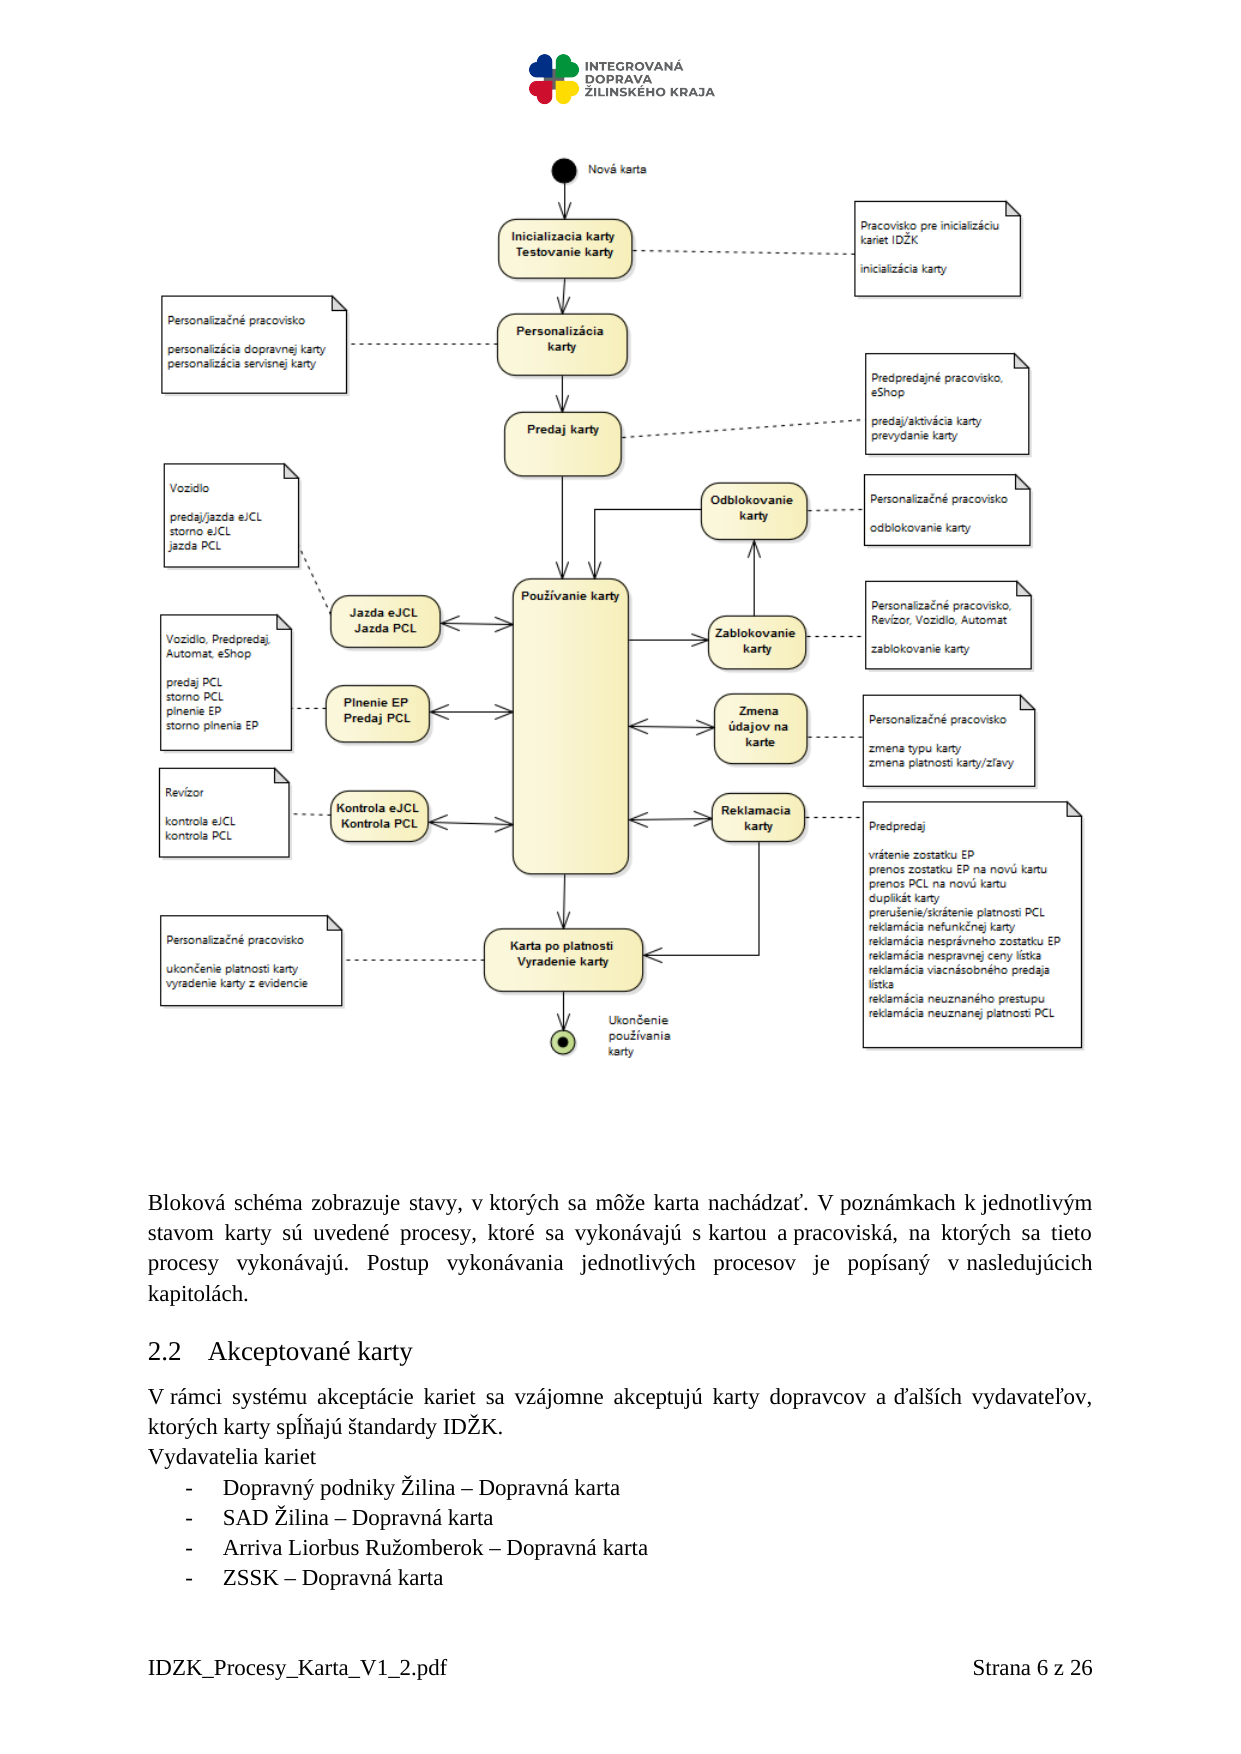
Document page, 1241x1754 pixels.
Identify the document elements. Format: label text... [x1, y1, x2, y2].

text Vydavatelia kariet [148, 1443, 1092, 1470]
list Dopravný podniky Žilina – Dopravná karta [185, 1474, 1092, 1500]
list Akceptované karty [148, 1335, 1092, 1366]
picture [508, 33, 736, 125]
list Arriva Liorbus Ružomberok – Dopravná karta [185, 1534, 1092, 1560]
text Bloková schéma zobrazuje stavy, v ktorých sa môže karta nachádzať. V poznámkach k jednotlivým stavom karty sú uvedené procesy, ktoré sa vykonávajú s kartou a pracoviská, na ktorých sa tieto procesy vykonávajú. Postup vykonávania jednotlivých procesov je popísaný v nasledujúcich kapitolách. [148, 1189, 1092, 1306]
picture [147, 147, 1093, 1125]
list SAD Žilina – Dopravná karta [185, 1504, 1092, 1530]
text V rámci systému akceptácie kariet sa vzájomne akceptujú karty dopravcov a ďalších vydavateľov, ktorých karty spĺňajú štandardy IDŽK. [148, 1383, 1092, 1439]
list ZSSK – Dopravná karta [185, 1564, 1092, 1591]
